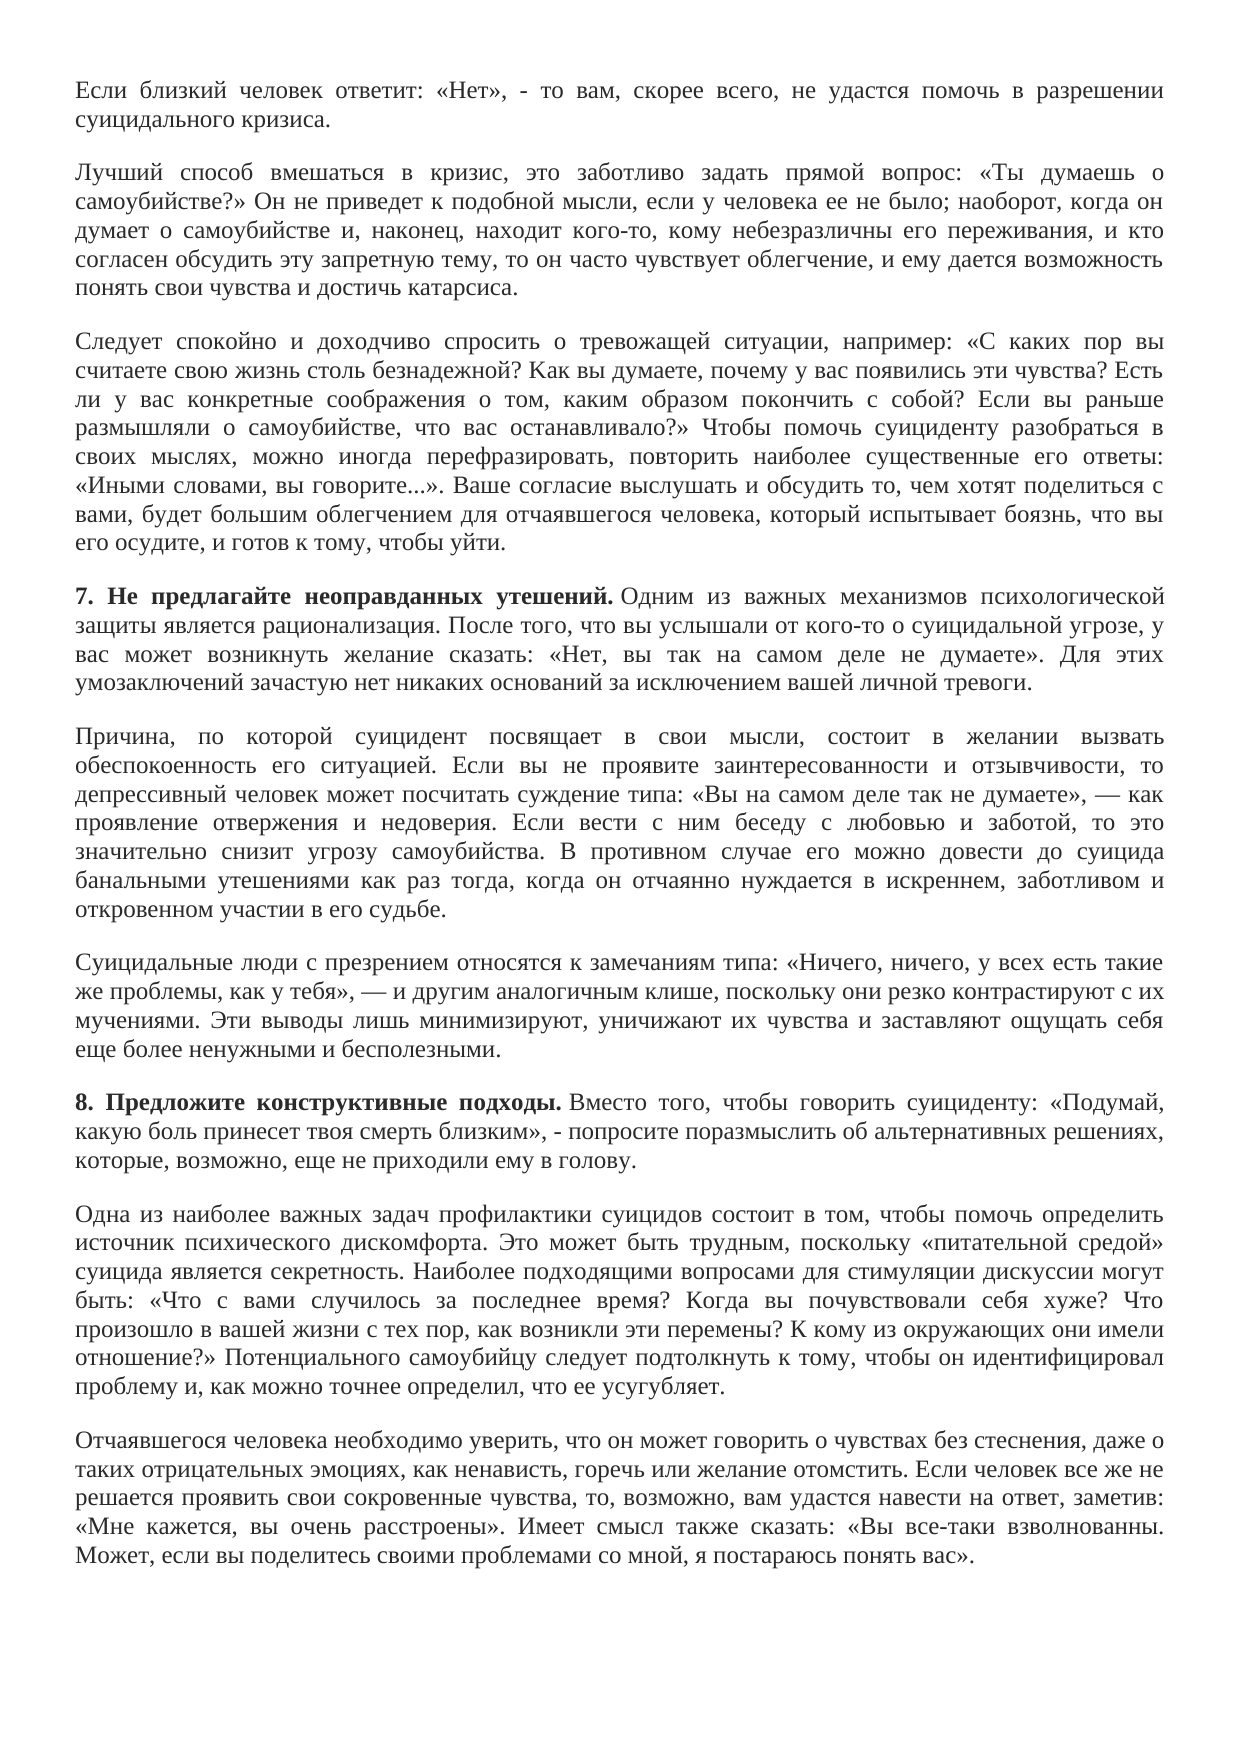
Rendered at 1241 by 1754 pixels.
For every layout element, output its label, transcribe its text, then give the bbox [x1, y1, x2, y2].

text 7. Не предлагайте неоправданных утешений. Одним из важных механизмов психологической защиты является рационализация. После того, что вы услышали от кого-то о суицидальной угрозе, у вас может возникнуть желание сказать: «Нет, вы так на самом деле не думаете». Для этих умозаключений зачастую нет никаких оснований за исключением вашей личной тревоги. [75, 581, 1165, 696]
text Следует спокойно и доходчиво спросить о тревожащей ситуации, например: «С каких пор вы считаете свою жизнь столь безнадежной? Kaк вы думаете, почему у вас появились эти чувства? Есть ли у вас конкретные соображения о том, каким образом покончить с собой? Если вы раньше размышляли о самоубийстве, что вас останавливало?» Чтобы помочь суициденту разобраться в своих мыслях, можно иногда перефразировать, повторить наиболее существенные его ответы: «Иными словами, вы говорите...». Ваше согласие выслушать и обсудить то, чем хотят поделиться с вами, будет большим облегчением для отчаявшегося человека, который испытывает боязнь, что вы его осудите, и готов к тому, чтобы уйти. [75, 326, 1165, 556]
text Одна из наиболее важных задач профилактики суицидов состоит в том, чтобы помочь определить источник психического дискомфорта. Это может быть трудным, поскольку «питательной средой» суицида является секретность. Наиболее подходящими вопросами для стимуляции дискуссии могут быть: «Что с вами случилось за последнее время? Когда вы почувствовали себя хуже? Что произошло в вашей жизни с тех пор, как возникли эти перемены? К кому из окружающих они имели отношение?» Потенциального самоубийцу следует подтолкнуть к тому, чтобы он идентифицировал проблему и, как можно точнее определил, что ее усугубляет. [75, 1199, 1165, 1400]
text Суицидальные люди с презрением относятся к замечаниям типа: «Ничего, ничего, у всех есть такие же проблемы, как у тебя», — и другим аналогичным клише, поскольку они резко контрастируют с их мучениями. Эти выводы лишь минимизируют, уничижают их чувства и заставляют ощущать себя еще более ненужными и бесполезными. [75, 947, 1165, 1062]
text Лучший способ вмешаться в кризис, это заботливо задать прямой вопрос: «Ты думаешь о самоубийстве?» Он не приведет к подобной мысли, если у человека ее не было; наоборот, когда он думает о самоубийстве и, наконец, находит кого-то, кому небезразличны его переживания, и кто согласен обсудить эту запретную тему, то он часто чувствует облегчение, и ему дается возможность понять свои чувства и достичь катарсиса. [75, 157, 1165, 301]
text Отчаявшегося человека необходимо уверить, что он может говорить о чувствах без стеснения, даже о таких отрицательных эмоциях, как ненависть, горечь или желание отомстить. Если человек все же не решается проявить свои сокровенные чувства, то, возможно, вам удастся навести на ответ, заметив: «Мне кажется, вы очень расстроены». Имеет смысл также сказать: «Вы все-таки взволнованны. Может, если вы поделитесь своими проблемами со мной, я постараюсь понять вас». [75, 1425, 1165, 1569]
text Причина, по которой суицидент посвящает в свои мысли, состоит в желании вызвать обеспокоенность его ситуацией. Если вы не проявите заинтересованности и отзывчивости, то депрессивный человек может посчитать суждение типа: «Вы на самом деле так не думаете», — как проявление отвержения и недоверия. Если вести с ним беседу с любовью и заботой, то это значительно снизит угрозу самоубийства. В противном случае его можно довести до суицида банальными утешениями как раз тогда, когда он отчаянно нуждается в искреннем, заботливом и откровенном участии в его судьбе. [75, 721, 1165, 922]
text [75, 75, 1165, 132]
text 8. Предложите конструктивные подходы. Вместо того, чтобы говорить суициденту: «Подумай, какую боль принесет твоя смерть близким», - попросите поразмыслить об альтернативных решениях, которые, возможно, еще не приходили ему в голову. [75, 1087, 1165, 1174]
